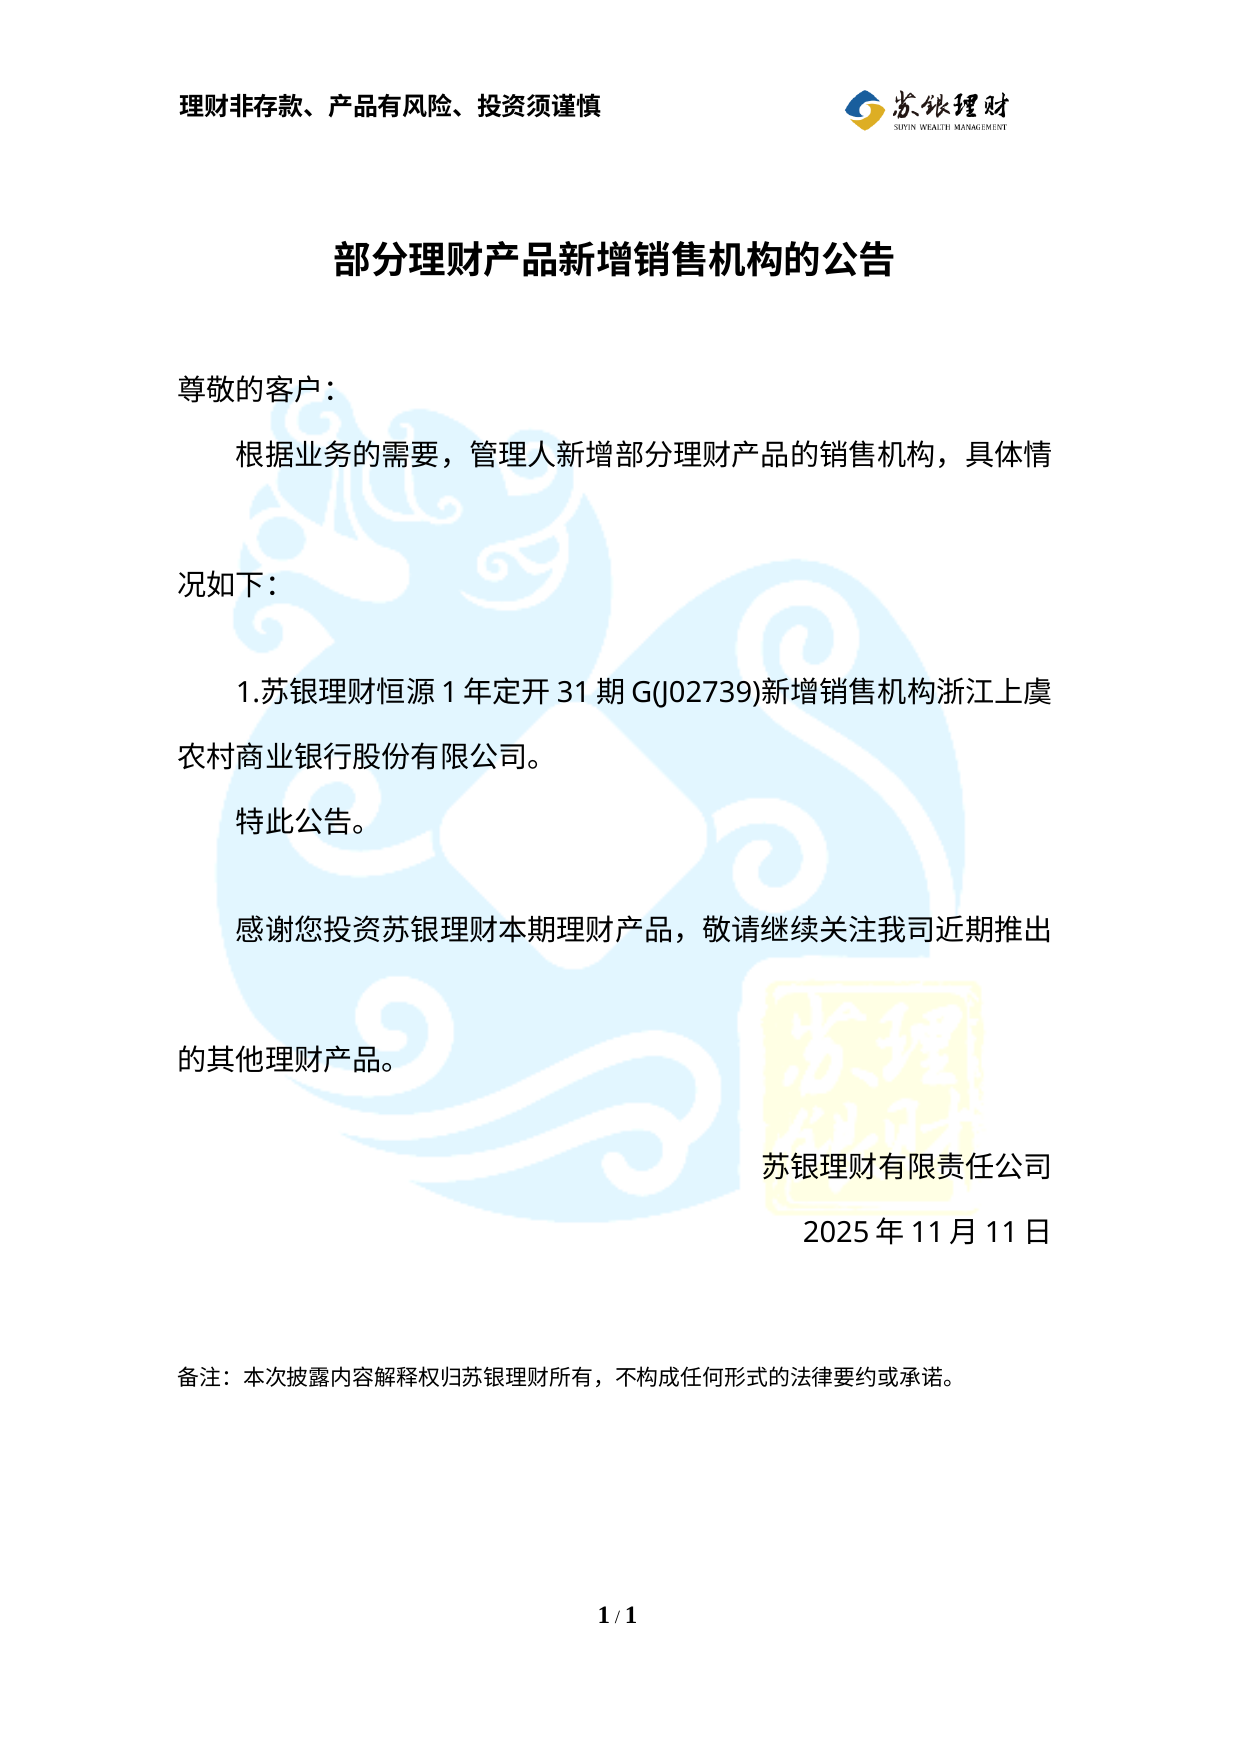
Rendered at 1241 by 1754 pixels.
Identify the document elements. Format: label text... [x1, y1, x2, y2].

text 尊敬的客户： [177, 355, 1053, 420]
text 备注：本次披露内容解释权归苏银理财所有，不构成任何形式的法律要约或承诺。 [177, 1359, 1053, 1392]
list 苏银理财恒源1年定开31期G(J02739)新增销售机构浙江上虞农村商业银行股份有限公司。 [177, 657, 1053, 787]
picture [820, 72, 1039, 143]
text 2025年11月11日 [177, 1197, 1053, 1262]
text 根据业务的需要，管理人新增部分理财产品的销售机构，具体情况如下： [177, 420, 1053, 615]
text 部分理财产品新增销售机构的公告 [177, 225, 1053, 290]
text 苏银理财有限责任公司 [177, 1132, 1053, 1197]
text 特此公告。 [177, 787, 1053, 852]
text 感谢您投资苏银理财本期理财产品，敬请继续关注我司近期推出的其他理财产品。 [177, 895, 1053, 1090]
